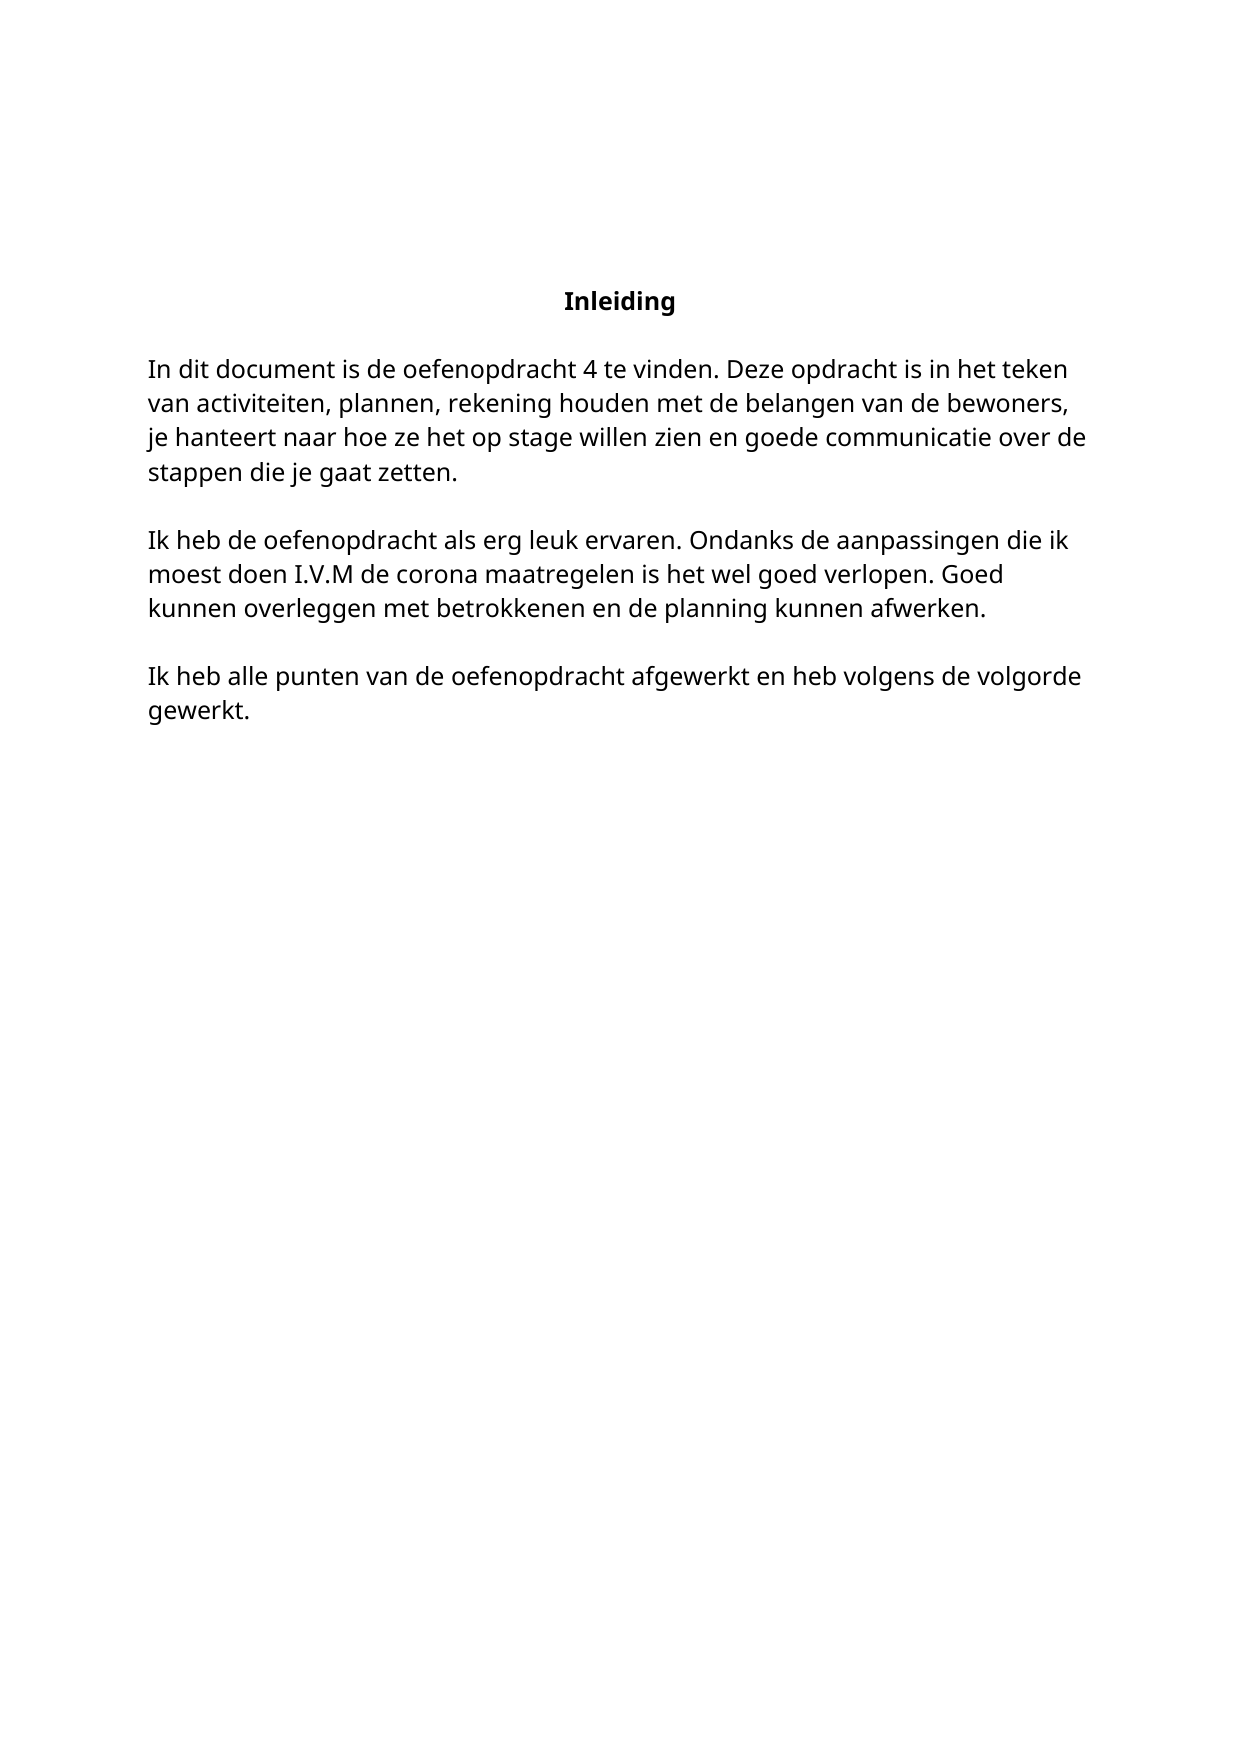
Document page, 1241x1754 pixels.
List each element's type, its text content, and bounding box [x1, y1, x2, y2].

text Inleiding [148, 284, 1093, 318]
text In dit document is de oefenopdracht 4 te vinden. Deze opdracht is in het teken van activiteiten, plannen, rekening houden met de belangen van de bewoners, je hanteert naar hoe ze het op stage willen zien en goede communicatie over de stappen die je gaat zetten. [148, 352, 1093, 488]
text Ik heb de oefenopdracht als erg leuk ervaren. Ondanks de aanpassingen die ik moest doen I.V.M de corona maatregelen is het wel goed verlopen. Goed kunnen overleggen met betrokkenen en de planning kunnen afwerken. [148, 522, 1093, 624]
text Ik heb alle punten van de oefenopdracht afgewerkt en heb volgens de volgorde gewerkt. [148, 658, 1093, 727]
